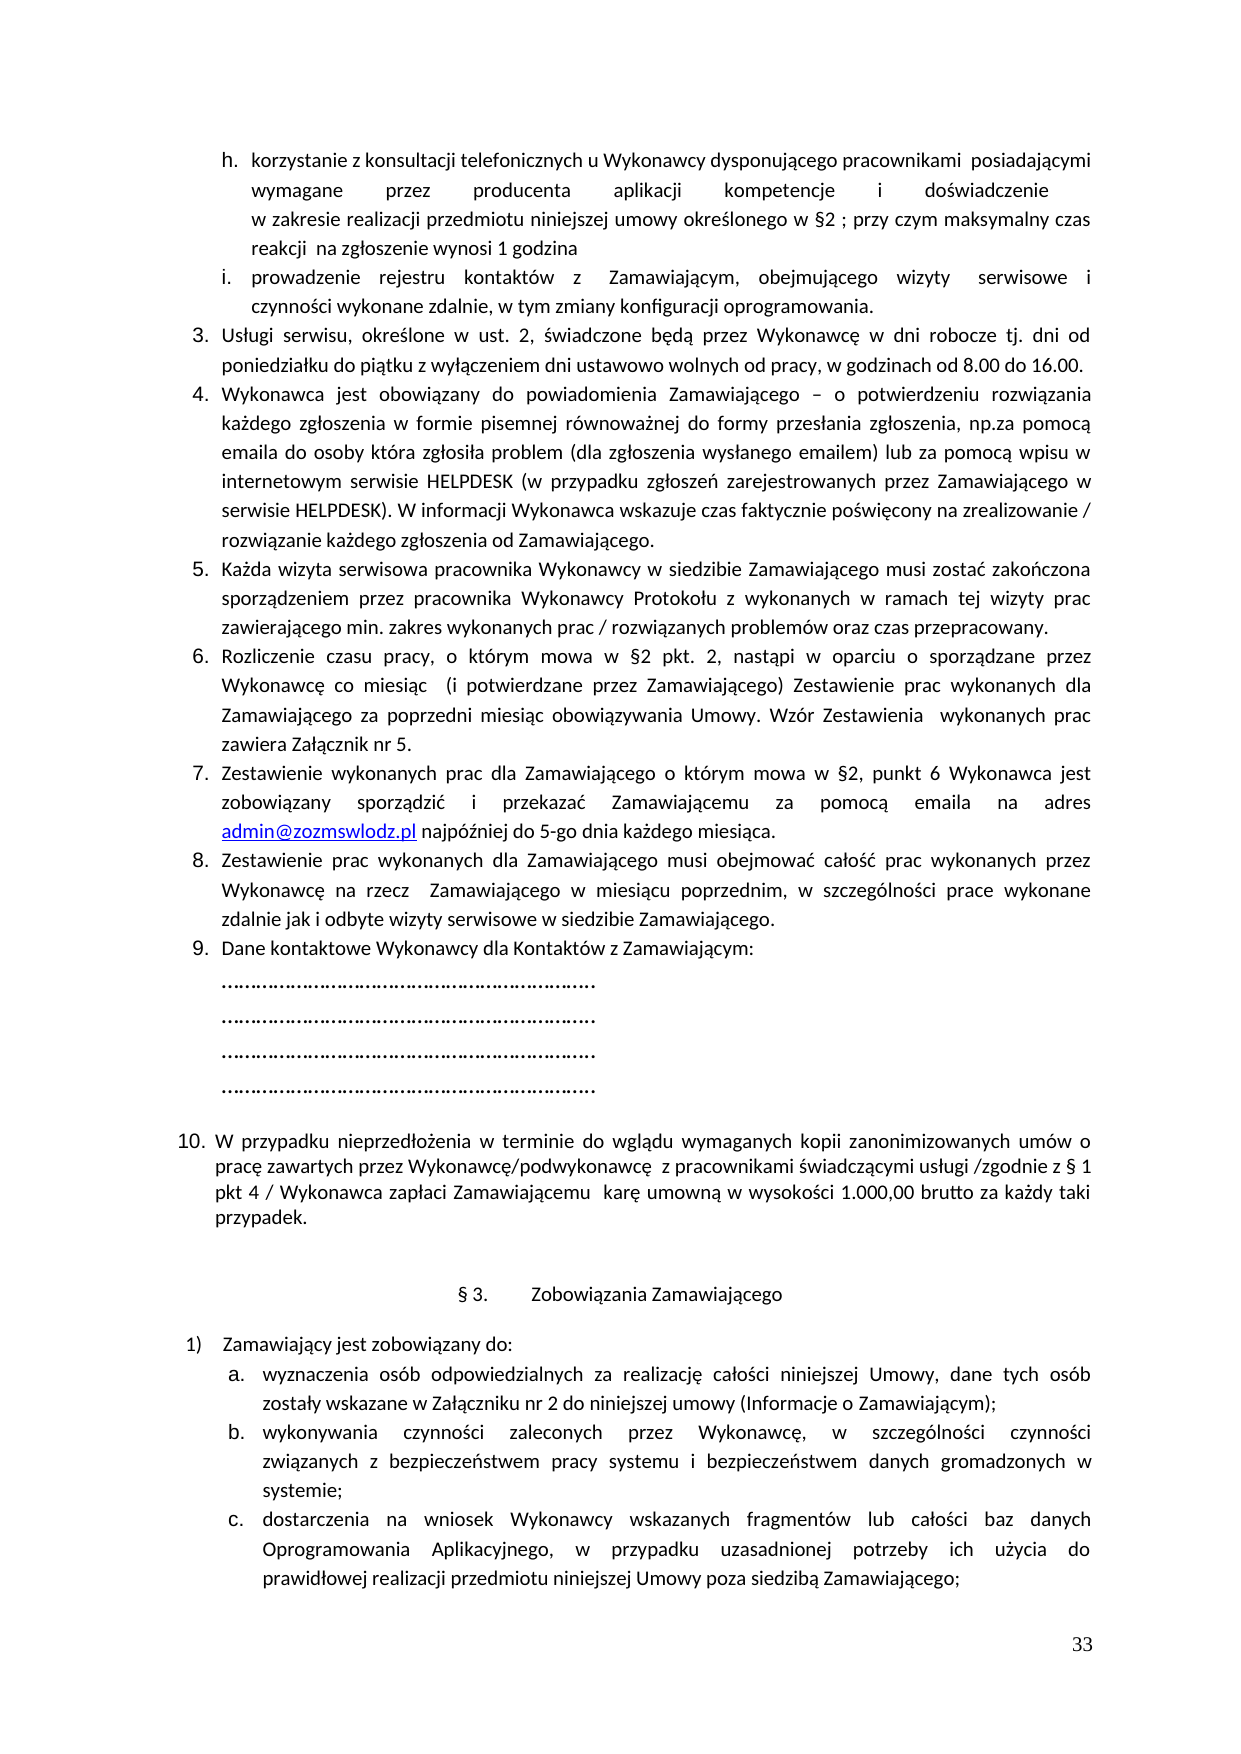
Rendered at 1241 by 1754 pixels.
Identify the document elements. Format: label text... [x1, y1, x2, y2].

list Rozliczenie czasu pracy, o którym mowa w §2 pkt. 2, nastąpi w oparciu o sporządzane przez Wykonawcę co miesiąc (i potwierdzane przez Zamawiającego) Zestawienie prac wykonanych dla Zamawiającego za poprzedni miesiąc obowiązywania Umowy. Wzór Zestawienia wykonanych prac zawiera Załącznik nr 5. [192, 643, 1093, 756]
list Zestawienie prac wykonanych dla Zamawiającego musi obejmować całość prac wykonanych przez Wykonawcę na rzecz Zamawiającego w miesiącu poprzednim, w szczególności prace wykonane zdalnie jak i odbyte wizyty serwisowe w siedzibie Zamawiającego. [192, 848, 1093, 931]
list Wykonawca jest obowiązany do powiadomienia Zamawiającego – o potwierdzeniu rozwiązania każdego zgłoszenia w formie pisemnej równoważnej do formy przesłania zgłoszenia, np.za pomocą emaila do osoby która zgłosiła problem (dla zgłoszenia wysłanego emailem) lub za pomocą wpisu w internetowym serwisie HELPDESK (w przypadku zgłoszeń zarejestrowanych przez Zamawiającego w serwisie HELPDESK). W informacji Wykonawca wskazuje czas faktycznie poświęcony na zrealizowanie / rozwiązanie każdego zgłoszenia od Zamawiającego. [192, 381, 1093, 552]
text ……………………………………………………….. [221, 999, 1093, 1030]
list Każda wizyta serwisowa pracownika Wykonawcy w siedzibie Zamawiającego musi zostać zakończona sporządzeniem przez pracownika Wykonawcy Protokołu z wykonanych w ramach tej wizyty prac zawierającego min. zakres wykonanych prac / rozwiązanych problemów oraz czas przepracowany. [192, 556, 1093, 640]
text ……………………………………………………….. [221, 964, 1093, 995]
list wykonywania czynności zaleconych przez Wykonawcę, w szczególności czynności związanych z bezpieczeństwem pracy systemu i bezpieczeństwem danych gromadzonych w systemie; [228, 1419, 1093, 1503]
list wyznaczenia osób odpowiedzialnych za realizację całości niniejszej Umowy, dane tych osób zostały wskazane w Załączniku nr 2 do niniejszej umowy (Informacje o Zamawiającym); [228, 1361, 1093, 1415]
list dostarczenia na wniosek Wykonawcy wskazanych fragmentów lub całości baz danych Oprogramowania Aplikacyjnego, w przypadku uzasadnionej potrzeby ich użycia do prawidłowej realizacji przedmiotu niniejszej Umowy poza siedzibą Zamawiającego; [228, 1507, 1093, 1590]
text ……………………………………………………….. [221, 1069, 1093, 1100]
list prowadzenie rejestru kontaktów z Zamawiającym, obejmującego wizyty serwisowe i czynności wykonane zdalnie, w tym zmiany konfiguracji oprogramowania. [221, 264, 1093, 319]
list Zamawiający jest zobowiązany do: [185, 1332, 1093, 1357]
text ……………………………………………………….. [221, 1034, 1093, 1065]
list Zestawienie wykonanych prac dla Zamawiającego o którym mowa w §2, punkt 6 Wykonawca jest zobowiązany sporządzić i przekazać Zamawiającemu za pomocą emaila na adres admin@zozmswlodz.pl najpóźniej do 5-go dnia każdego miesiąca. [192, 760, 1093, 844]
list Dane kontaktowe Wykonawcy dla Kontaktów z Zamawiającym: [192, 935, 1093, 961]
list W przypadku nieprzedłożenia w terminie do wglądu wymaganych kopii zanonimizowanych umów o pracę zawartych przez Wykonawcę/podwykonawcę z pracownikami świadczącymi usługi /zgodnie z § 1 pkt 4 / Wykonawca zapłaci Zamawiającemu karę umowną w wysokości 1.000,00 brutto za każdy taki przypadek. [177, 1128, 1093, 1230]
list korzystanie z konsultacji telefonicznych u Wykonawcy dysponującego pracownikami posiadającymi wymagane przez producenta aplikacji kompetencje i doświadczenie w zakresie realizacji przedmiotu niniejszej umowy określonego w §2 ; przy czym maksymalny czas reakcji na zgłoszenie wynosi 1 godzina [221, 148, 1093, 261]
text § 3. Zobowiązania Zamawiającego [148, 1281, 1093, 1306]
list Usługi serwisu, określone w ust. 2, świadczone będą przez Wykonawcę w dni robocze tj. dni od poniedziałku do piątku z wyłączeniem dni ustawowo wolnych od pracy, w godzinach od 8.00 do 16.00. [192, 323, 1093, 377]
